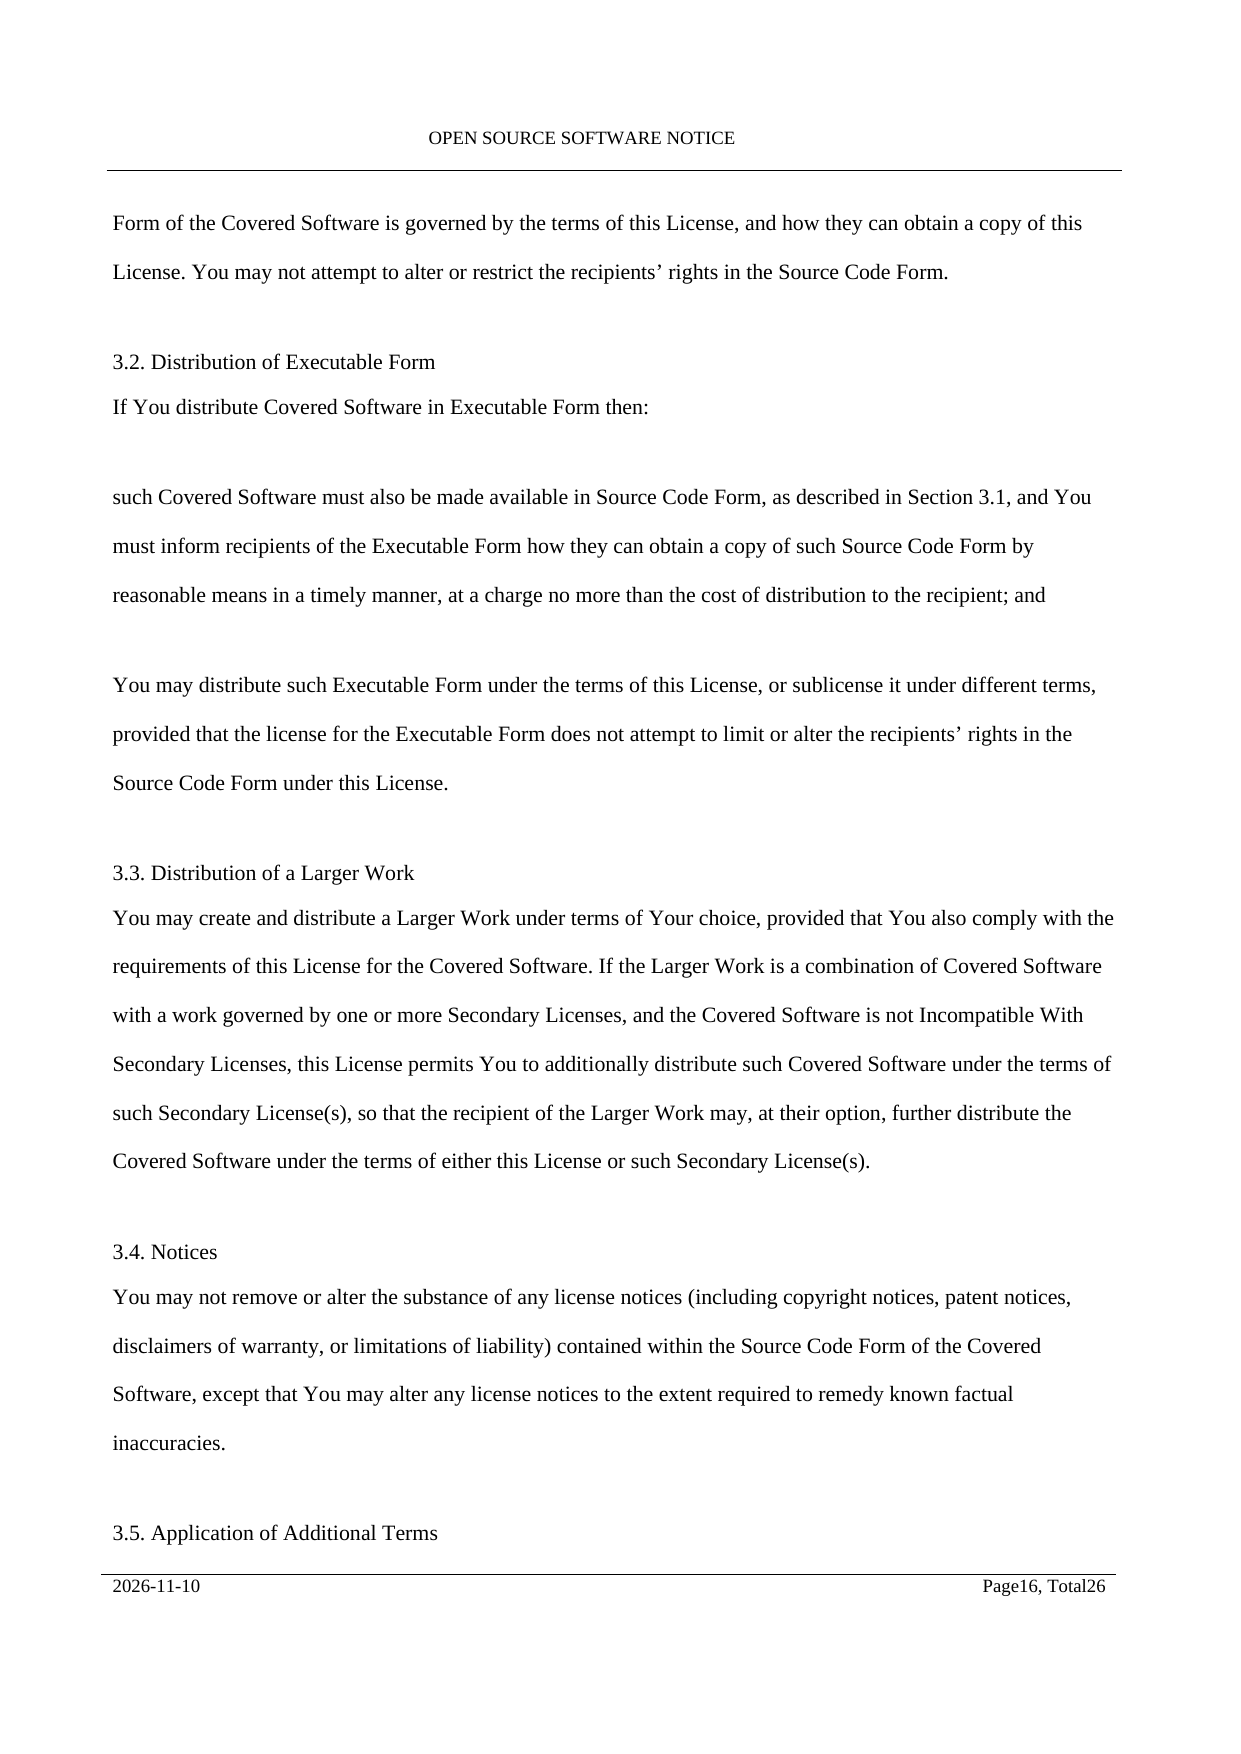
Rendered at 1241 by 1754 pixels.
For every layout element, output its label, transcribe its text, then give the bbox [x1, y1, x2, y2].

text 3.5. Application of Additional Terms [112, 1517, 1128, 1549]
text 3.3. Distribution of a Larger Work [112, 856, 1128, 888]
text You may not remove or alter the substance of any license notices (including copyright notices, patent notices, disclaimers of warranty, or limitations of liability) contained within the Source Code Form of the Covered Software, except that You may alter any license notices to the extent required to remedy known factual inaccuracies. [112, 1280, 1128, 1459]
text If You distribute Covered Software in Executable Form then: [112, 390, 1128, 423]
text 3.2. Distribution of Executable Form [112, 345, 1128, 378]
text You may distribute such Executable Form under the terms of this License, or sublicense it under different terms, provided that the license for the Executable Form does not attempt to limit or alter the recipients’ rights in the Source Code Form under this License. [112, 668, 1128, 798]
text You may create and distribute a Larger Work under terms of Your choice, provided that You also comply with the requirements of this License for the Covered Software. If the Larger Work is a combination of Covered Software with a work governed by one or more Secondary Licenses, and the Covered Software is not Incompatible With Secondary Licenses, this License permits You to additionally distribute such Covered Software under the terms of such Secondary License(s), so that the recipient of the Larger Work may, at their option, further distribute the Covered Software under the terms of either this License or such Secondary License(s). [112, 901, 1128, 1177]
text 3.4. Notices [112, 1235, 1128, 1268]
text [112, 206, 1128, 288]
text such Covered Software must also be made available in Source Code Form, as described in Section 3.1, and You must inform recipients of the Executable Form how they can obtain a copy of such Source Code Form by reasonable means in a timely manner, at a charge no more than the cost of distribution to the recipient; and [112, 481, 1128, 611]
